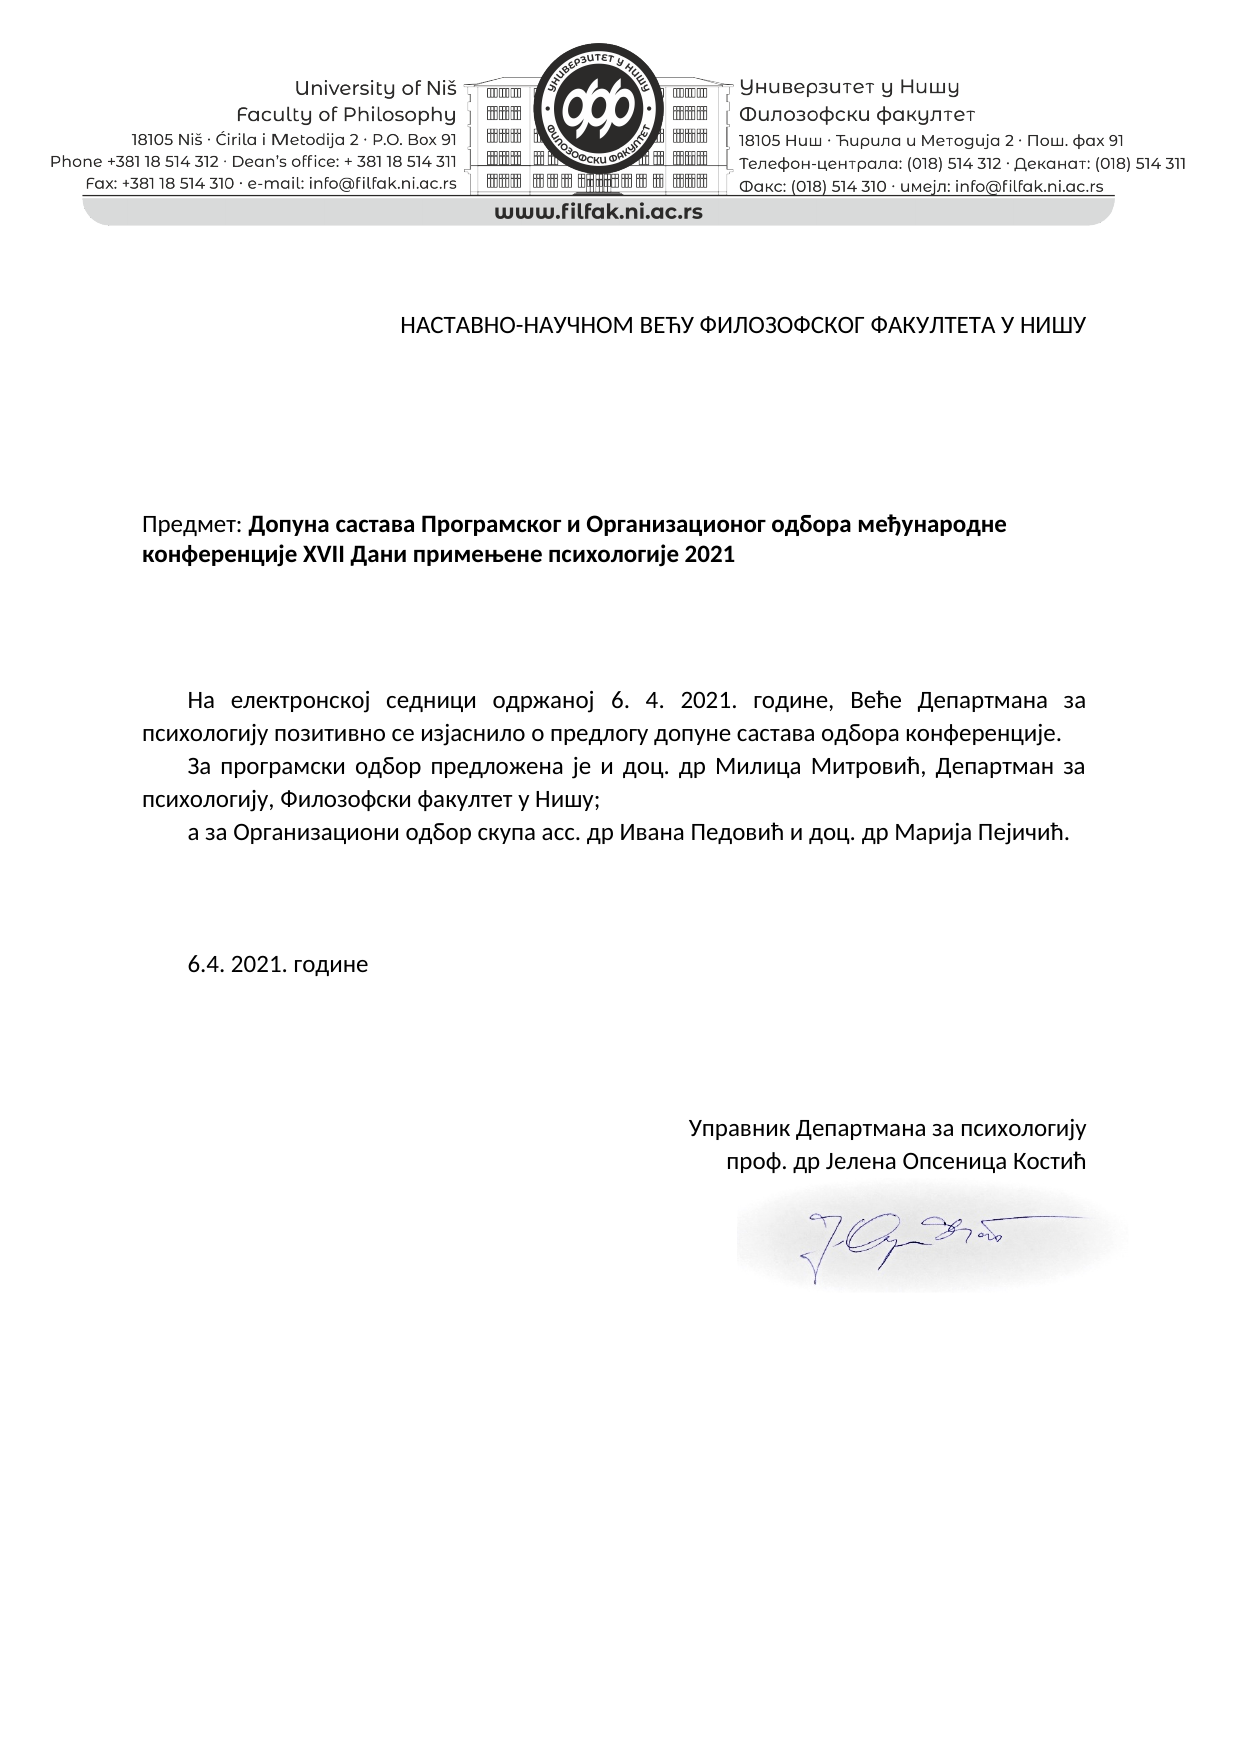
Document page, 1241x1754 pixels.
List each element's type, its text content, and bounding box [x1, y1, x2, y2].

picture [29, 41, 1211, 227]
text За програмски одбор предложена је и доц. др Милица Митровић, Департман за психологију, Филозофски факултет у Нишу; [142, 751, 1087, 814]
text проф. др Јелена Опсеница Костић [142, 1146, 1087, 1176]
text а за Организациони одбор скупа асс. др Ивана Педовић и доц. др Марија Пејичић. [142, 816, 1087, 847]
text Предмет: Допуна састава Програмског и Организационог одбора међународне конференције XVII Дани примењене психологије 2021 [142, 508, 1087, 569]
text Управник Департмана за психологију [142, 1113, 1087, 1143]
picture [736, 1178, 1129, 1293]
text На електронској седници одржаној 6. 4. 2021. године, Веће Департмана за психологију позитивно се изјаснило о предлогу допуне састава одбора конференције. [142, 685, 1087, 748]
text НАСТАВНО-НАУЧНОМ ВЕЋУ ФИЛОЗОФСКОГ ФАКУЛТЕТА У НИШУ [142, 309, 1087, 340]
text 6.4. 2021. године [142, 948, 1087, 978]
